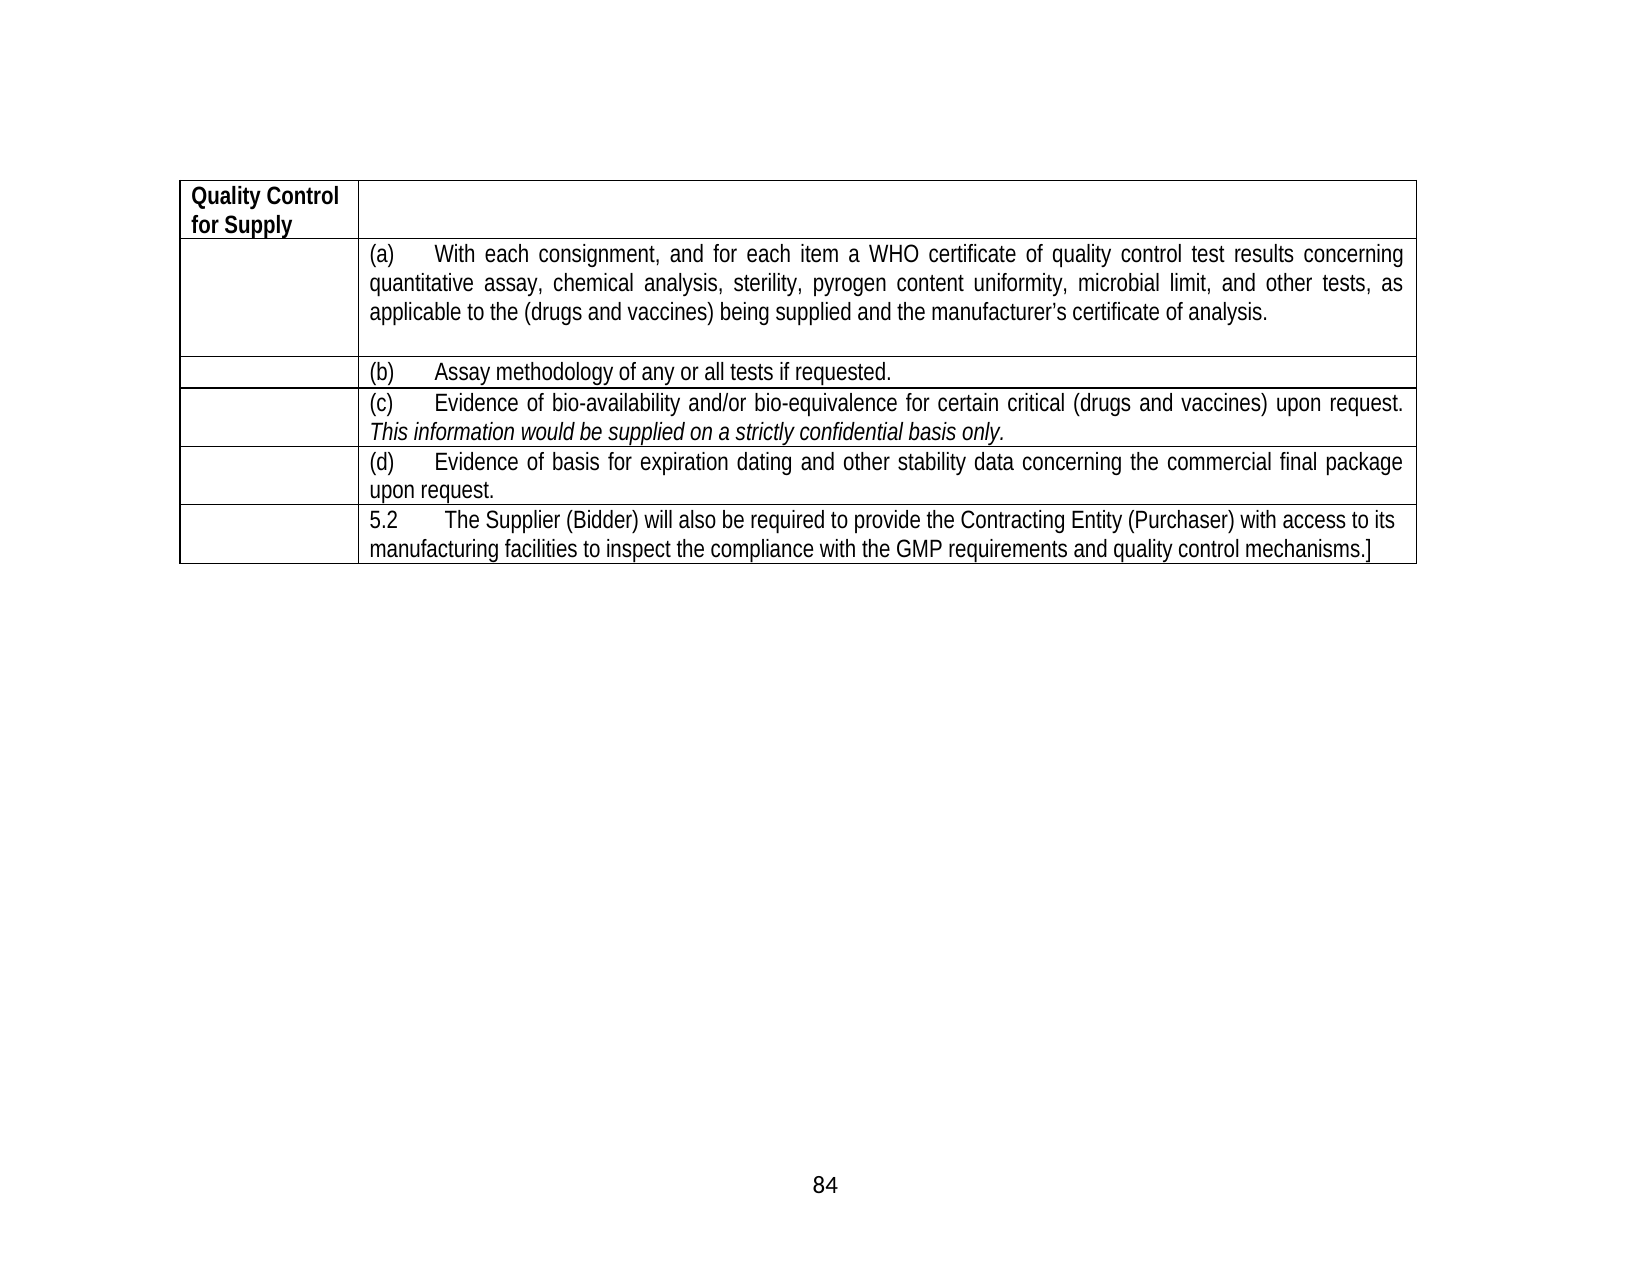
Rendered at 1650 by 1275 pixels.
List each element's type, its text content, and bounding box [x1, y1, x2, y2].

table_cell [181, 181, 358, 238]
table_cell Assay methodology of any or all tests if requested. [359, 357, 1416, 387]
table_cell 5.2 The Supplier (Bidder) will also be required to provide the Contracting Entity (Purchaser) with access to its manufacturing facilities to inspect the compliance with the GMP requirements and quality control mechanisms.] [359, 505, 1416, 562]
table_cell Evidence of bio-availability and/or bio-equivalence for certain critical (drugs and vaccines) upon request. This information would be supplied on a strictly confidential basis only. [359, 389, 1416, 446]
table_cell [181, 447, 358, 504]
table_cell [181, 357, 358, 387]
table_cell [181, 505, 358, 562]
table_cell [359, 181, 1416, 238]
table_cell [181, 389, 358, 446]
table_cell [181, 239, 358, 356]
table_cell With each consignment, and for each item a WHO certificate of quality control test results concerning quantitative assay, chemical analysis, sterility, pyrogen content uniformity, microbial limit, and other tests, as applicable to the (drugs and vaccines) being supplied and the manufacturer’s certificate of analysis. [359, 239, 1416, 356]
table_cell Evidence of basis for expiration dating and other stability data concerning the commercial final package upon request. [359, 447, 1416, 504]
